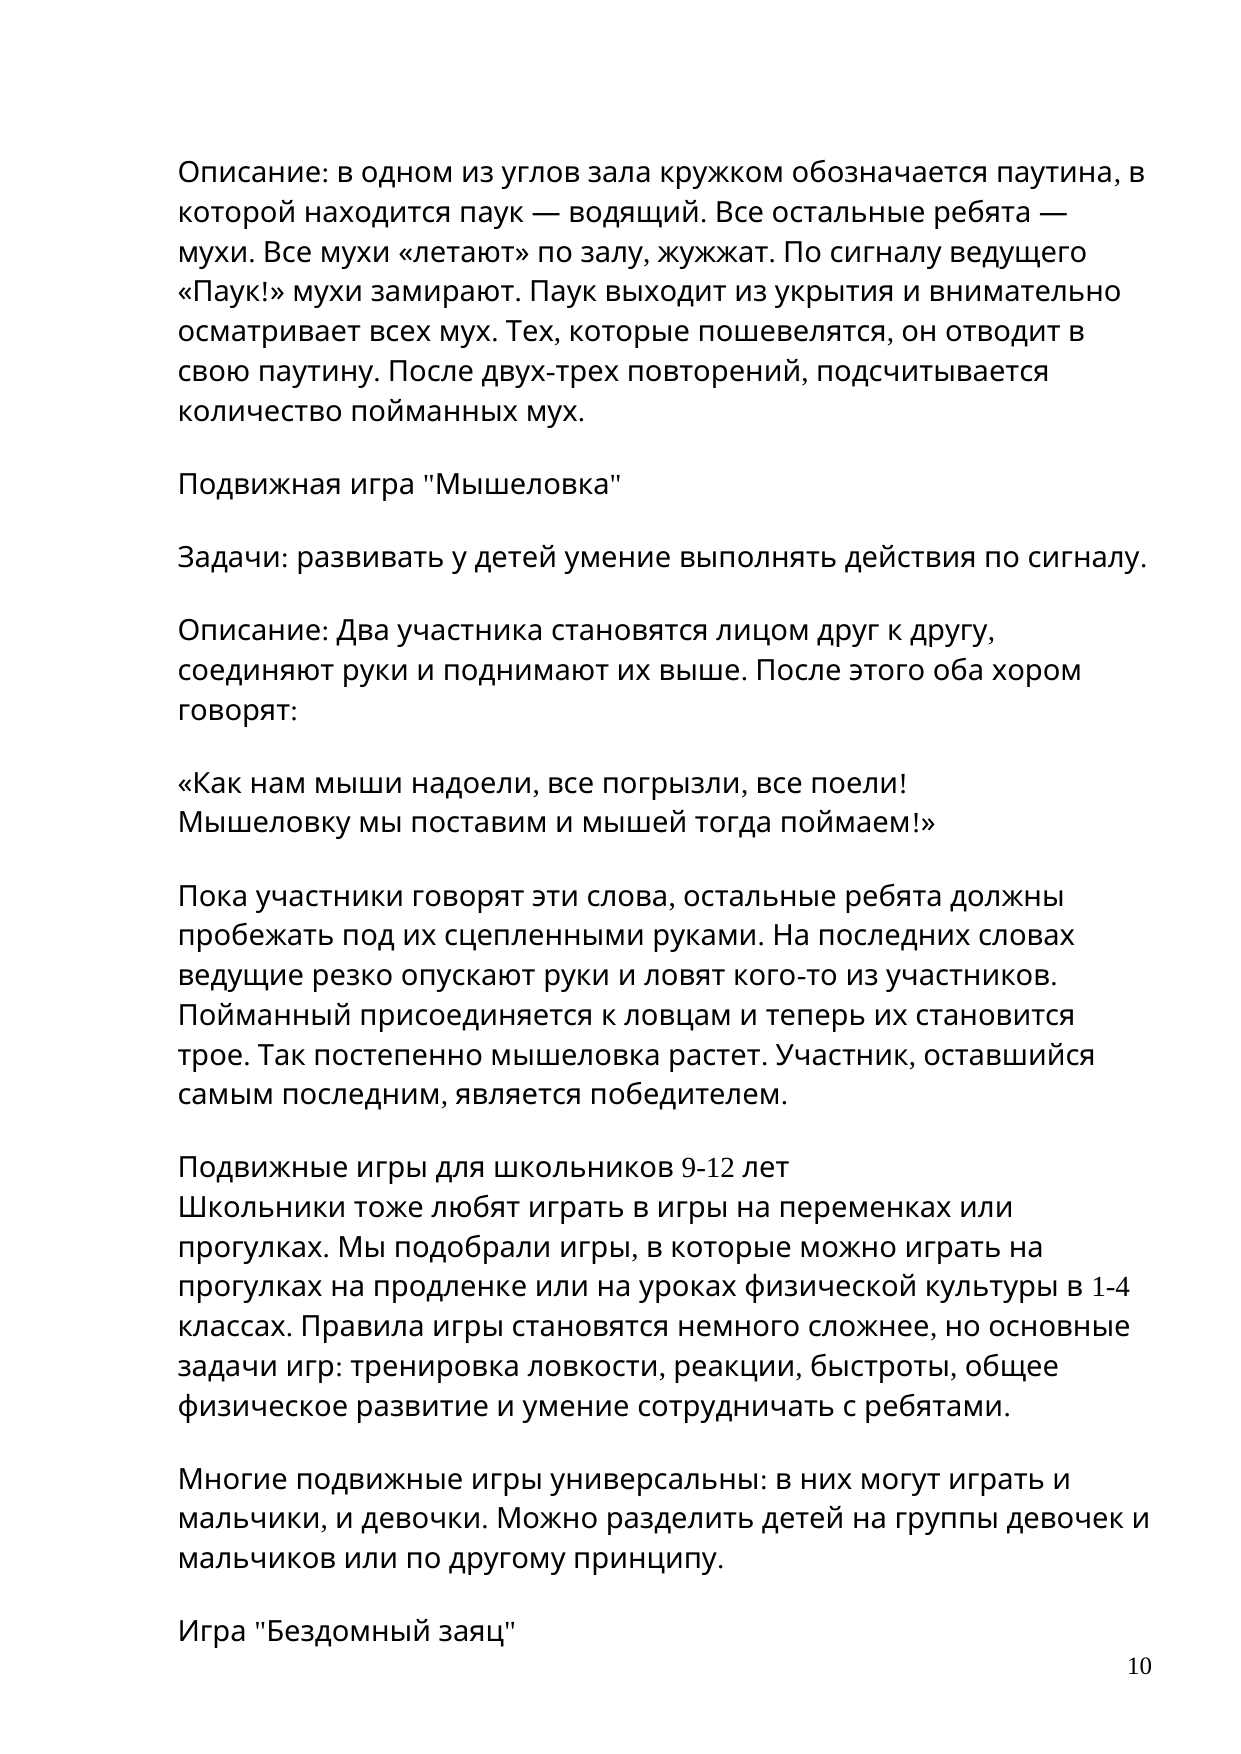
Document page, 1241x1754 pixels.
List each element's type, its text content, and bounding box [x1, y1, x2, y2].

text Описание: Два участника становятся лицом друг к другу, соединяют руки и поднимают их выше. После этого оба хором говорят: [177, 609, 1152, 728]
text Пока участники говорят эти слова, остальные ребята должны пробежать под их сцепленными руками. На последних словах ведущие резко опускают руки и ловят кого-то из участников. Пойманный присоединяется к ловцам и теперь их становится трое. Так постепенно мышеловка растет. Участник, оставшийся самым последним, является победителем. [177, 875, 1152, 1113]
text Игра "Бездомный заяц" [177, 1611, 1152, 1650]
text Задачи: развивать у детей умение выполнять действия по сигналу. [177, 536, 1152, 576]
text Многие подвижные игры универсальны: в них могут играть и мальчики, и девочки. Можно разделить детей на группы девочек и мальчиков или по другому принципу. [177, 1458, 1152, 1577]
text Мышеловку мы поставим и мышей тогда поймаем!» [177, 802, 1152, 841]
text Подвижные игры для школьников 9-12 лет [177, 1147, 1152, 1186]
text Подвижная игра "Мышеловка" [177, 463, 1152, 503]
text Описание: в одном из углов зала кружком обозначается паутина, в которой находится паук — водящий. Все остальные ребята — мухи. Все мухи «летают» по залу, жужжат. По сигналу ведущего «Паук!» мухи замирают. Паук выходит из укрытия и внимательно осматривает всех мух. Тех, которые пошевелятся, он отводит в свою паутину. После двух-трех повторений, подсчитывается количество пойманных мух. [177, 152, 1152, 429]
text Школьники тоже любят играть в игры на переменках или прогулках. Мы подобрали игры, в которые можно играть на прогулках на продленке или на уроках физической культуры в 1-4 классах. Правила игры становятся немного сложнее, но основные задачи игр: тренировка ловкости, реакции, быстроты, общее физическое развитие и умение сотрудничать с ребятами. [177, 1186, 1152, 1424]
text «Как нам мыши надоели, все погрызли, все поели! [177, 762, 1152, 802]
